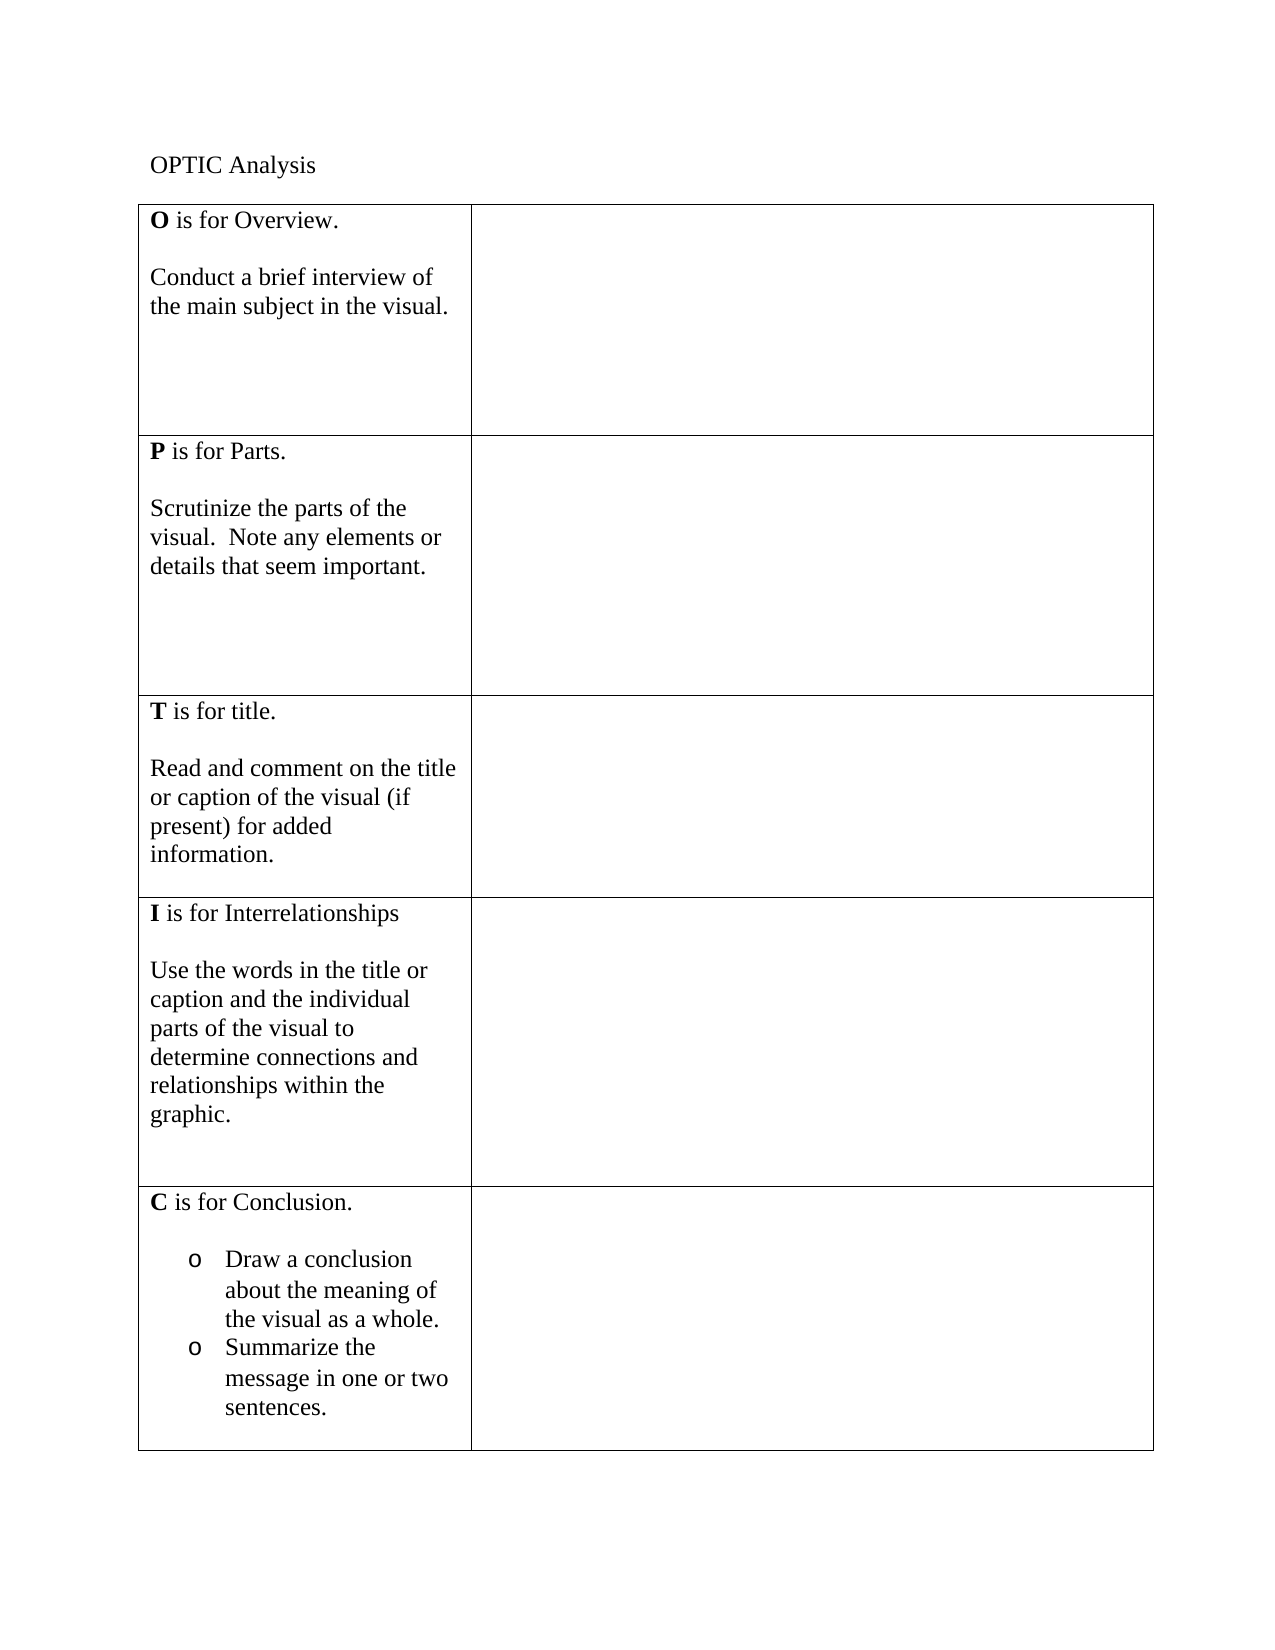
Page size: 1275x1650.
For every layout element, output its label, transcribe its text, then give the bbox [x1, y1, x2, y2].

table_cell I is for Interrelationships Use the words in the title or caption and the individual parts of the visual to determine connections and relationships within the graphic. [139, 898, 471, 1186]
table_cell [472, 898, 1153, 1186]
text OPTIC Analysis [150, 150, 1125, 179]
table_cell [472, 1187, 1153, 1449]
table_cell T is for title. Read and comment on the title or caption of the visual (if present) for added information. [139, 696, 471, 897]
table_cell C is for Conclusion. Draw a conclusion about the meaning of the visual as a whole. Summarize the message in one or two sentences. [139, 1187, 471, 1449]
table_cell [472, 696, 1153, 897]
table_header O is for Overview. Conduct a brief interview of the main subject in the visual. [139, 205, 471, 435]
table_cell P is for Parts. Scrutinize the parts of the visual. Note any elements or details that seem important. [139, 436, 471, 695]
table_header [472, 205, 1153, 435]
table_cell [472, 436, 1153, 695]
